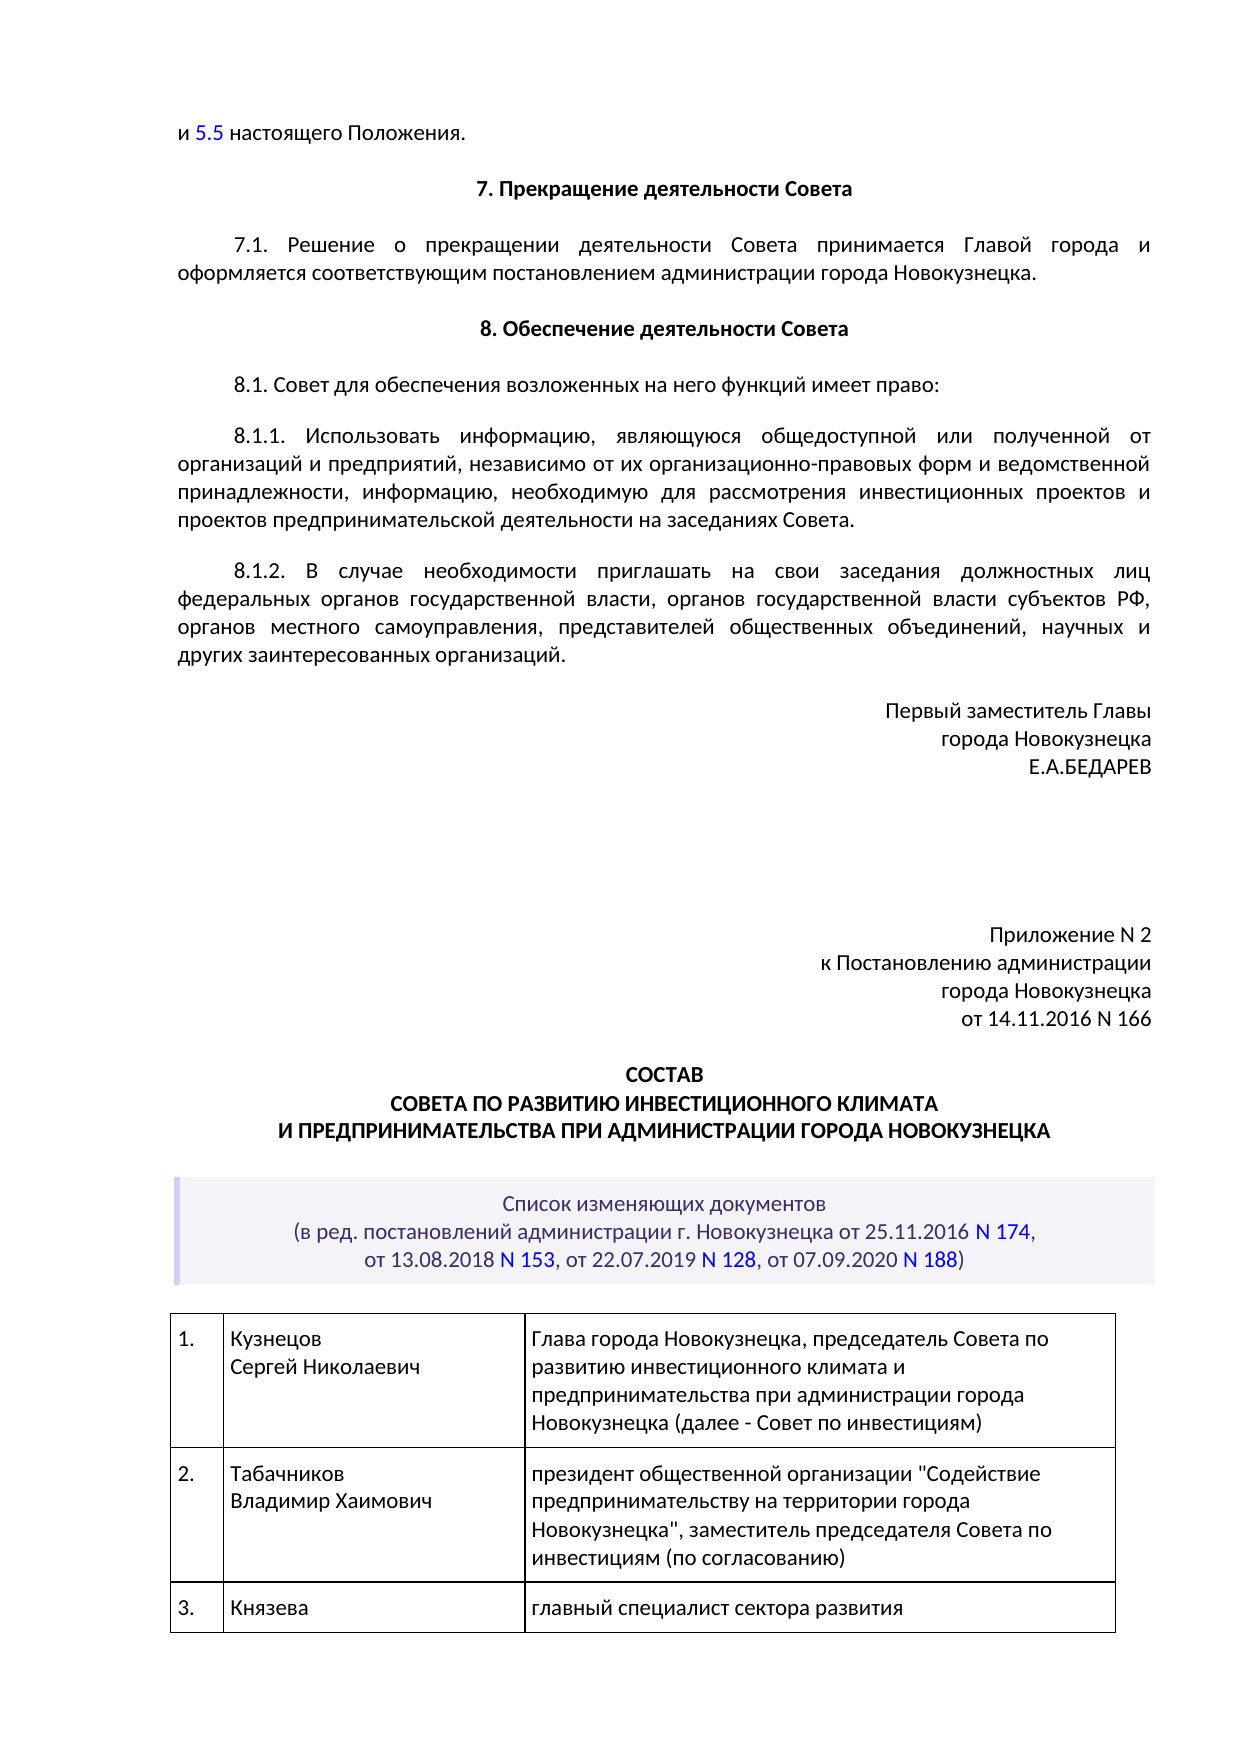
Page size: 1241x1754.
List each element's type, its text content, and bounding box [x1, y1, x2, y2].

table_header Список изменяющих документов (в ред. постановлений администрации г. Новокузнецка от 25.11.2016 N 174, от 13.08.2018 N 153, от 22.07.2019 N 128, от 07.09.2020 N 188) [180, 1177, 1149, 1284]
text 8.1.2. В случае необходимости приглашать на свои заседания должностных лиц федеральных органов государственной власти, органов государственной власти субъектов РФ, органов местного самоуправления, представителей общественных объединений, научных и других заинтересованных организаций. [177, 556, 1152, 668]
table_cell 2. [171, 1448, 223, 1581]
text Е.А.БЕДАРЕВ [177, 752, 1152, 780]
title СОСТАВ [177, 1061, 1152, 1089]
table_header Глава города Новокузнецка, председатель Совета по развитию инвестиционного климата и предпринимательства при администрации города Новокузнецка (далее - Совет по инвестициям) [526, 1314, 1115, 1447]
table_cell Табачников Владимир Хаимович [224, 1448, 524, 1581]
text 8.1. Совет для обеспечения возложенных на него функций имеет право: [177, 370, 1152, 398]
table_header 1. [171, 1314, 223, 1447]
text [177, 118, 1152, 146]
table_cell 3. [171, 1583, 223, 1632]
text города Новокузнецка [177, 977, 1152, 1004]
text Приложение N 2 [177, 921, 1152, 948]
text Первый заместитель Главы [177, 696, 1152, 724]
text от 14.11.2016 N 166 [177, 1004, 1152, 1033]
title СОВЕТА ПО РАЗВИТИЮ ИНВЕСТИЦИОННОГО КЛИМАТА [177, 1089, 1152, 1117]
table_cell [526, 1583, 1115, 1632]
table_header Кузнецов Сергей Николаевич [224, 1314, 524, 1447]
text 8.1.1. Использовать информацию, являющуюся общедоступной или полученной от организаций и предприятий, независимо от их организационно-правовых форм и ведомственной принадлежности, информацию, необходимую для рассмотрения инвестиционных проектов и проектов предпринимательской деятельности на заседаниях Совета. [177, 421, 1152, 533]
text к Постановлению администрации [177, 948, 1152, 977]
text города Новокузнецка [177, 724, 1152, 752]
title И ПРЕДПРИНИМАТЕЛЬСТВА ПРИ АДМИНИСТРАЦИИ ГОРОДА НОВОКУЗНЕЦКА [177, 1117, 1152, 1145]
text 7.1. Решение о прекращении деятельности Совета принимается Главой города и оформляется соответствующим постановлением администрации города Новокузнецка. [177, 230, 1152, 286]
table_cell президент общественной организации "Содействие предпринимательству на территории города Новокузнецка", заместитель председателя Совета по инвестициям (по согласованию) [526, 1448, 1115, 1581]
title 7. Прекращение деятельности Совета [177, 174, 1152, 202]
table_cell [224, 1583, 524, 1632]
title 8. Обеспечение деятельности Совета [177, 314, 1152, 342]
